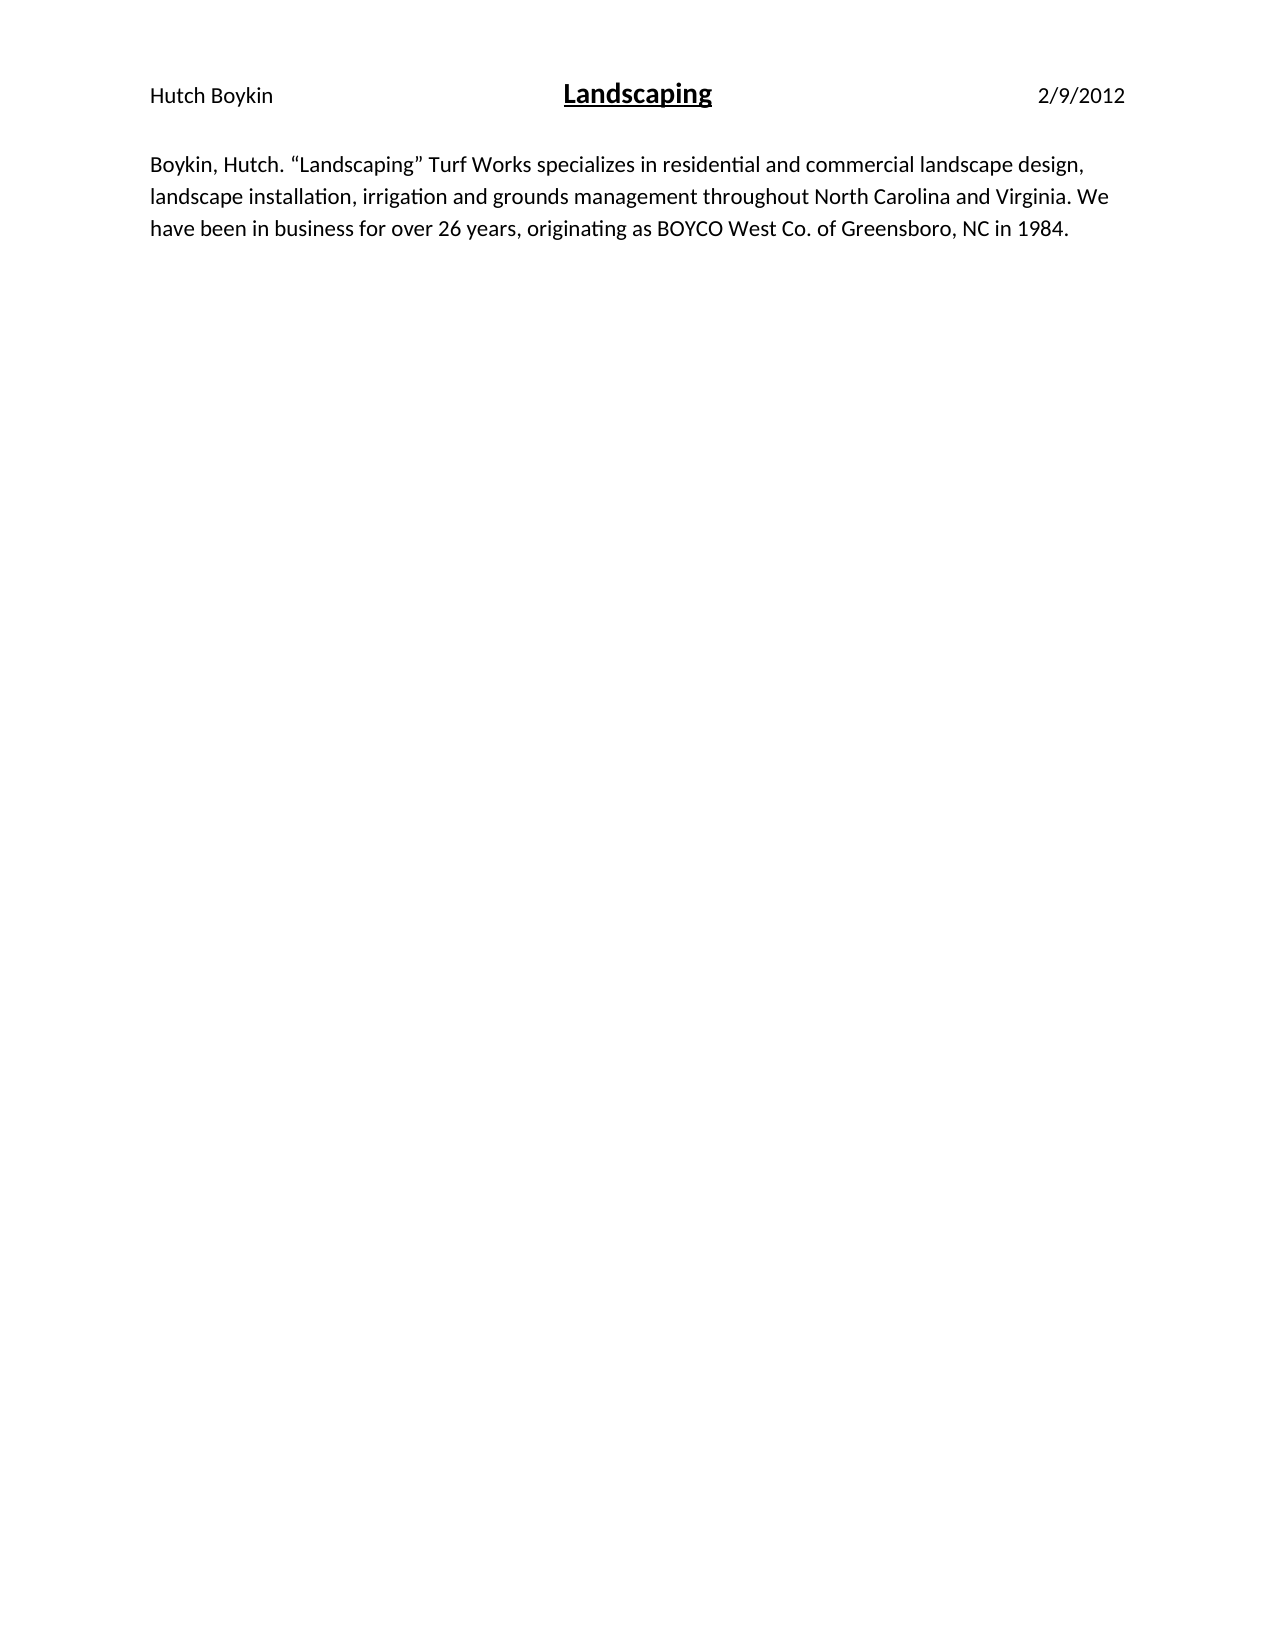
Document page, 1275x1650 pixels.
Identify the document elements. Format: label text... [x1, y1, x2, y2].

text Boykin, Hutch. “Landscaping” Turf Works specializes in residential and commercial landscape design, landscape installation, irrigation and grounds management throughout North Carolina and Virginia. We have been in business for over 26 years, originating as BOYCO West Co. of Greensboro, NC in 1984. [150, 150, 1125, 242]
